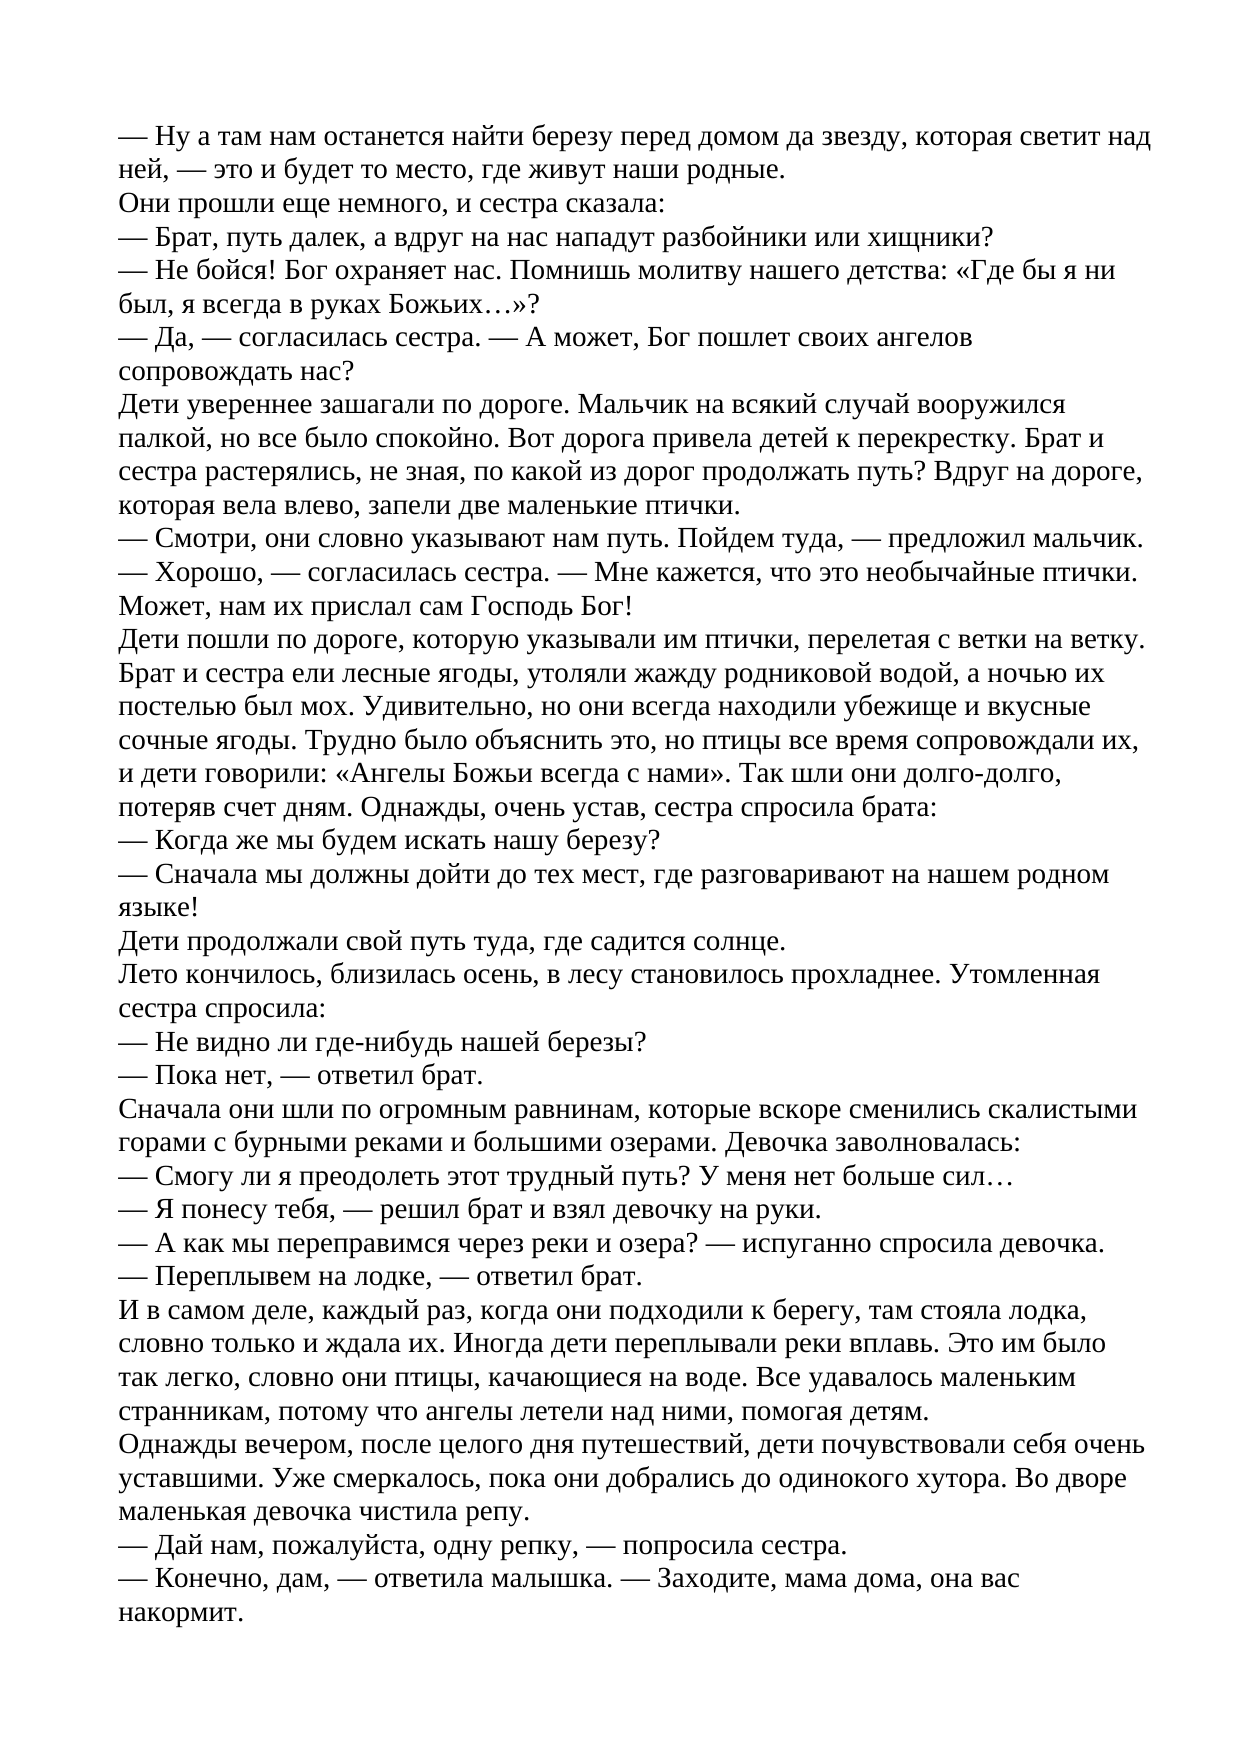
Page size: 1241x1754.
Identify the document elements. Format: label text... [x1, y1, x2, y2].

text Они прошли еще немного, и сестра сказала: [118, 185, 1152, 219]
text — Не видно ли где-нибудь нашей березы? [118, 1024, 1152, 1057]
text Однажды вечером, после целого дня путешествий, дети почувствовали себя очень уставшими. Уже смеркалось, пока они добрались до одинокого хутора. Во дворе маленькая девочка чистила репу. [118, 1426, 1152, 1527]
text — Смогу ли я преодолеть этот трудный путь? У меня нет больше сил… [118, 1158, 1152, 1191]
text — Не бойся! Бог охраняет нас. Помнишь молитву нашего детства: «Где бы я ни был, я всегда в руках Божьих…»? [118, 252, 1152, 319]
text Дети увереннее зашагали по дороге. Мальчик на всякий случай вооружился палкой, но все было спокойно. Вот дорога привела детей к перекрестку. Брат и сестра растерялись, не зная, по какой из дорог продолжать путь? Вдруг на дороге, которая вела влево, запели две маленькие птички. [118, 386, 1152, 521]
text — Дай нам, пожалуйста, одну репку, — попросила сестра. [118, 1527, 1152, 1560]
text Дети продолжали свой путь туда, где садится солнце. [118, 923, 1152, 957]
text — А как мы переправимся через реки и озера? — испуганно спросила девочка. [118, 1225, 1152, 1258]
text — Переплывем на лодке, — ответил брат. [118, 1258, 1152, 1292]
text — Я понесу тебя, — решил брат и взял девочку на руки. [118, 1191, 1152, 1225]
text И в самом деле, каждый раз, когда они подходили к берегу, там стояла лодка, словно только и ждала их. Иногда дети переплывали реки вплавь. Это им было так легко, словно они птицы, качающиеся на воде. Все удавалось маленьким странникам, потому что ангелы летели над ними, помогая детям. [118, 1292, 1152, 1426]
text — Смотри, они словно указывают нам путь. Пойдем туда, — предложил мальчик. [118, 521, 1152, 554]
text — Конечно, дам, — ответила малышка. — Заходите, мама дома, она вас накормит. [118, 1560, 1152, 1627]
text Сначала они шли по огромным равнинам, которые вскоре сменились скалистыми горами с бурными реками и большими озерами. Девочка заволновалась: [118, 1091, 1152, 1158]
text — Хорошо, — согласилась сестра. — Мне кажется, что это необычайные птички. Может, нам их прислал сам Господь Бог! [118, 554, 1152, 621]
text — Когда же мы будем искать нашу березу? [118, 822, 1152, 856]
text — Ну а там нам останется найти березу перед домом да звезду, которая светит над ней, — это и будет то место, где живут наши родные. [118, 118, 1152, 185]
text — Брат, путь далек, а вдруг на нас нападут разбойники или хищники? [118, 219, 1152, 252]
text Дети пошли по дороге, которую указывали им птички, перелетая с ветки на ветку. Брат и сестра ели лесные ягоды, утоляли жажду родниковой водой, а ночью их постелью был мох. Удивительно, но они всегда находили убежище и вкусные сочные ягоды. Трудно было объяснить это, но птицы все время сопровождали их, и дети говорили: «Ангелы Божьи всегда с нами». Так шли они долго-долго, потеряв счет дням. Однажды, очень устав, сестра спросила брата: [118, 621, 1152, 822]
text — Да, — согласилась сестра. — А может, Бог пошлет своих ангелов сопровождать нас? [118, 319, 1152, 386]
text — Сначала мы должны дойти до тех мест, где разговаривают на нашем родном языке! [118, 856, 1152, 923]
text — Пока нет, — ответил брат. [118, 1057, 1152, 1091]
text Лето кончилось, близилась осень, в лесу становилось прохладнее. Утомленная сестра спросила: [118, 957, 1152, 1024]
